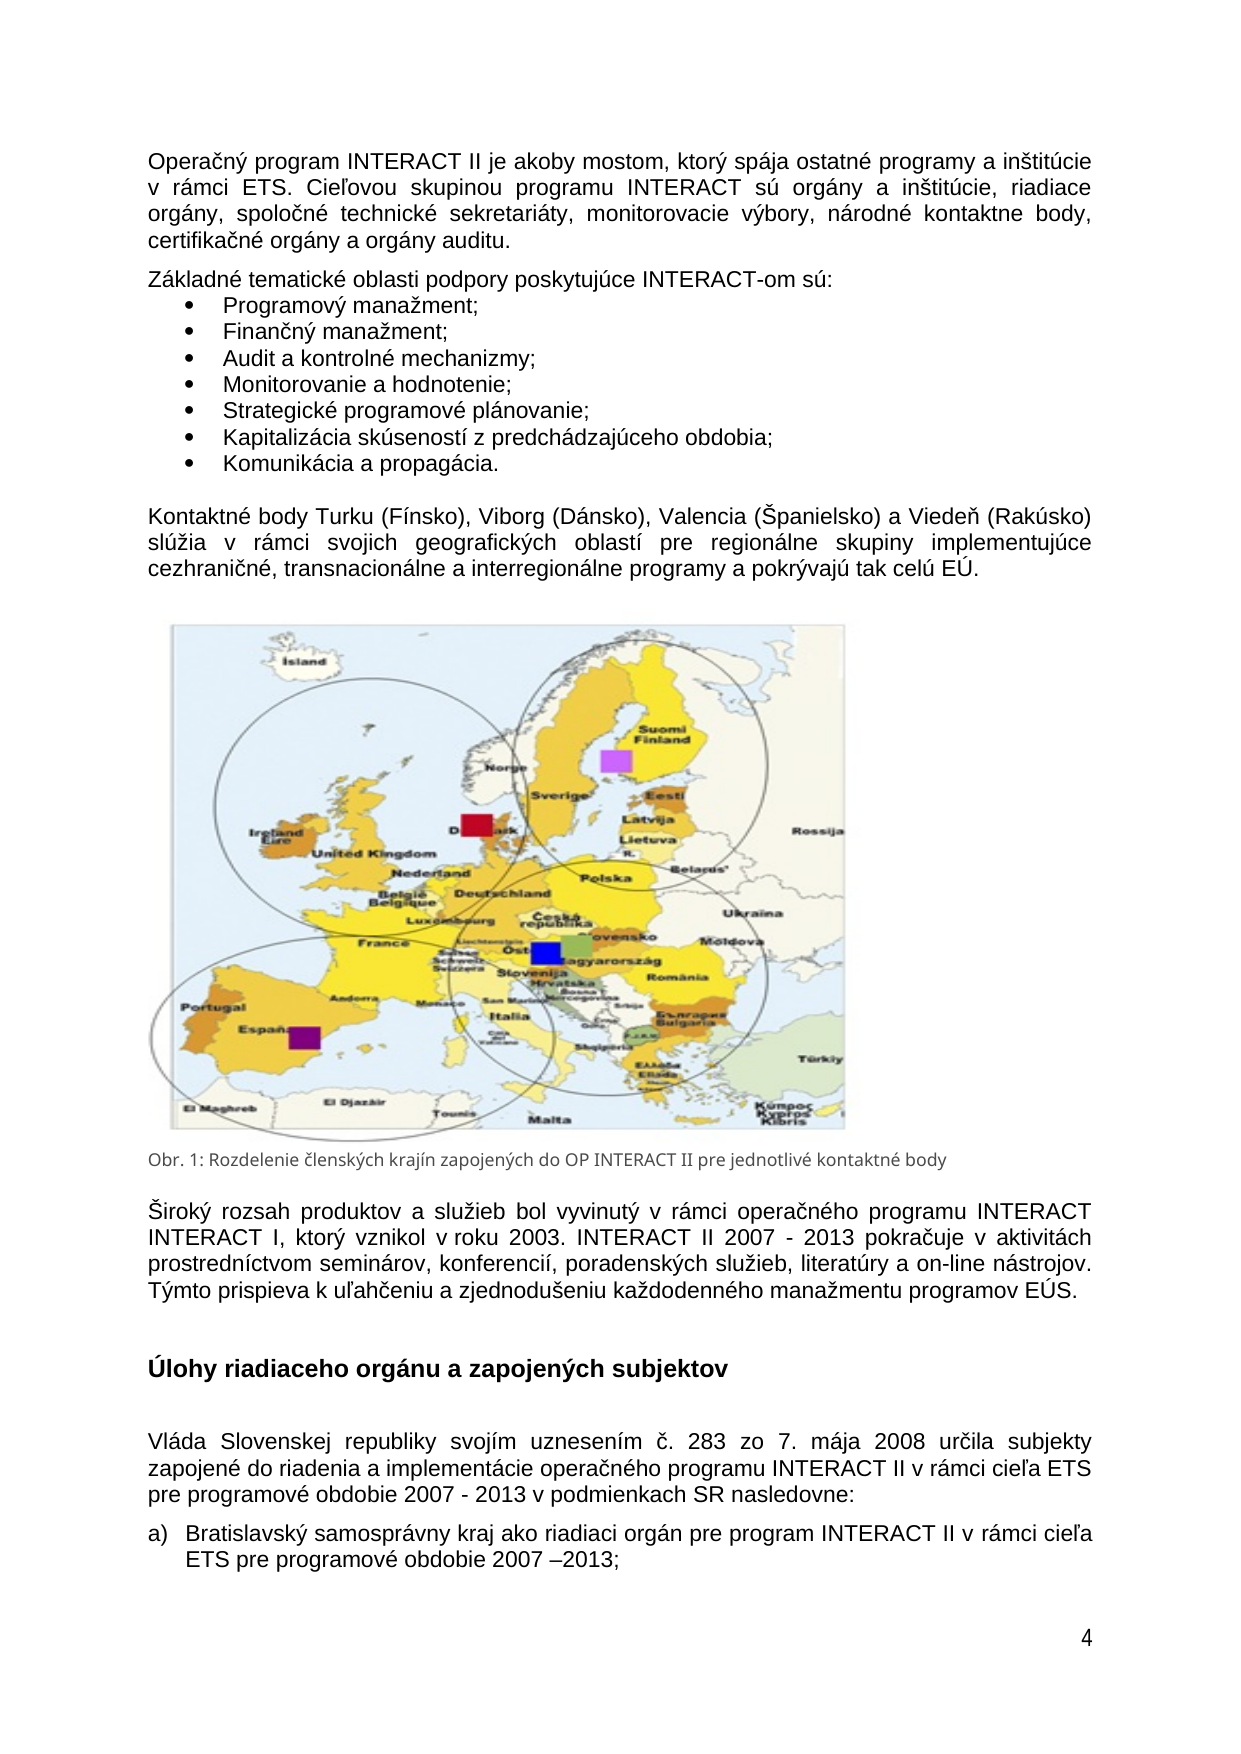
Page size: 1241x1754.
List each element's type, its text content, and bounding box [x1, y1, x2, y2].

list Komunikácia a propagácia. [185, 450, 1093, 476]
text Operačný program INTERACT II je akoby mostom, ktorý spája ostatné programy a inštitúcie v rámci ETS. Cieľovou skupinou programu INTERACT sú orgány a inštitúcie, riadiace orgány, spoločné technické sekretariáty, monitorovacie výbory, národné kontaktne body, certifikačné orgány a orgány auditu. [148, 148, 1093, 253]
list Kapitalizácia skúseností z predchádzajúceho obdobia; [185, 424, 1093, 450]
text Obr. 1: Rozdelenie členských krajín zapojených do OP INTERACT II pre jednotlivé kontaktné body [148, 1147, 1093, 1171]
picture [147, 608, 867, 1148]
text Vláda Slovenskej republiky svojím uznesením č. 283 zo 7. mája 2008 určila subjekty zapojené do riadenia a implementácie operačného programu INTERACT II v rámci cieľa ETS pre programové obdobie 2007 - 2013 v podmienkach SR nasledovne: [148, 1428, 1093, 1507]
list Strategické programové plánovanie; [185, 397, 1093, 424]
list Programový manažment; [185, 292, 1093, 318]
text Kontaktné body Turku (Fínsko), Viborg (Dánsko), Valencia (Španielsko) a Viedeň (Rakúsko) slúžia v rámci svojich geografických oblastí pre regionálne skupiny implementujúce cezhraničné, transnacionálne a interregionálne programy a pokrývajú tak celú EÚ. [148, 503, 1093, 582]
list Audit a kontrolné mechanizmy; [185, 344, 1093, 371]
list Monitorovanie a hodnotenie; [185, 371, 1093, 397]
list Bratislavský samosprávny kraj ako riadiaci orgán pre program INTERACT II v rámci cieľa ETS pre programové obdobie 2007 –2013; [148, 1520, 1093, 1573]
text Základné tematické oblasti podpory poskytujúce INTERACT-om sú: [148, 266, 1093, 292]
subtitle Úlohy riadiaceho orgánu a zapojených subjektov [148, 1354, 1093, 1383]
list Finančný manažment; [185, 318, 1093, 344]
text Široký rozsah produktov a služieb bol vyvinutý v rámci operačného programu INTERACT INTERACT I, ktorý vznikol v roku 2003. INTERACT II 2007 - 2013 pokračuje v aktivitách prostredníctvom seminárov, konferencií, poradenských služieb, literatúry a on-line nástrojov. Týmto prispieva k uľahčeniu a zjednodušeniu každodenného manažmentu programov EÚS. [148, 1198, 1093, 1303]
